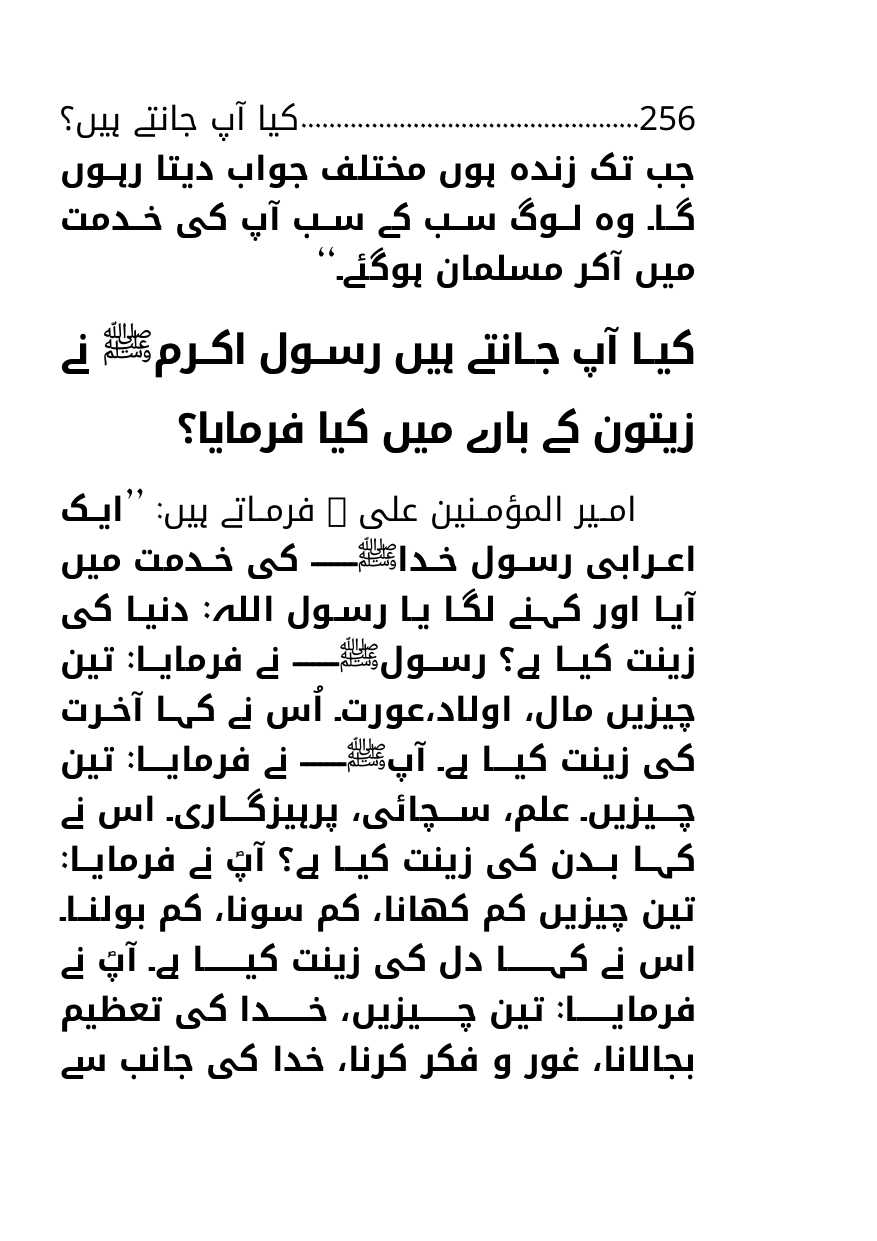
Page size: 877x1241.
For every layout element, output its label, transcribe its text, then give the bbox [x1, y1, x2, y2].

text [60, 140, 697, 290]
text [60, 481, 697, 1081]
subtitle کیا آپ جانتے ہیں رسول اکرمﷺ نے زیتون کے بارے میں کیا فرمایا؟ [60, 311, 697, 469]
